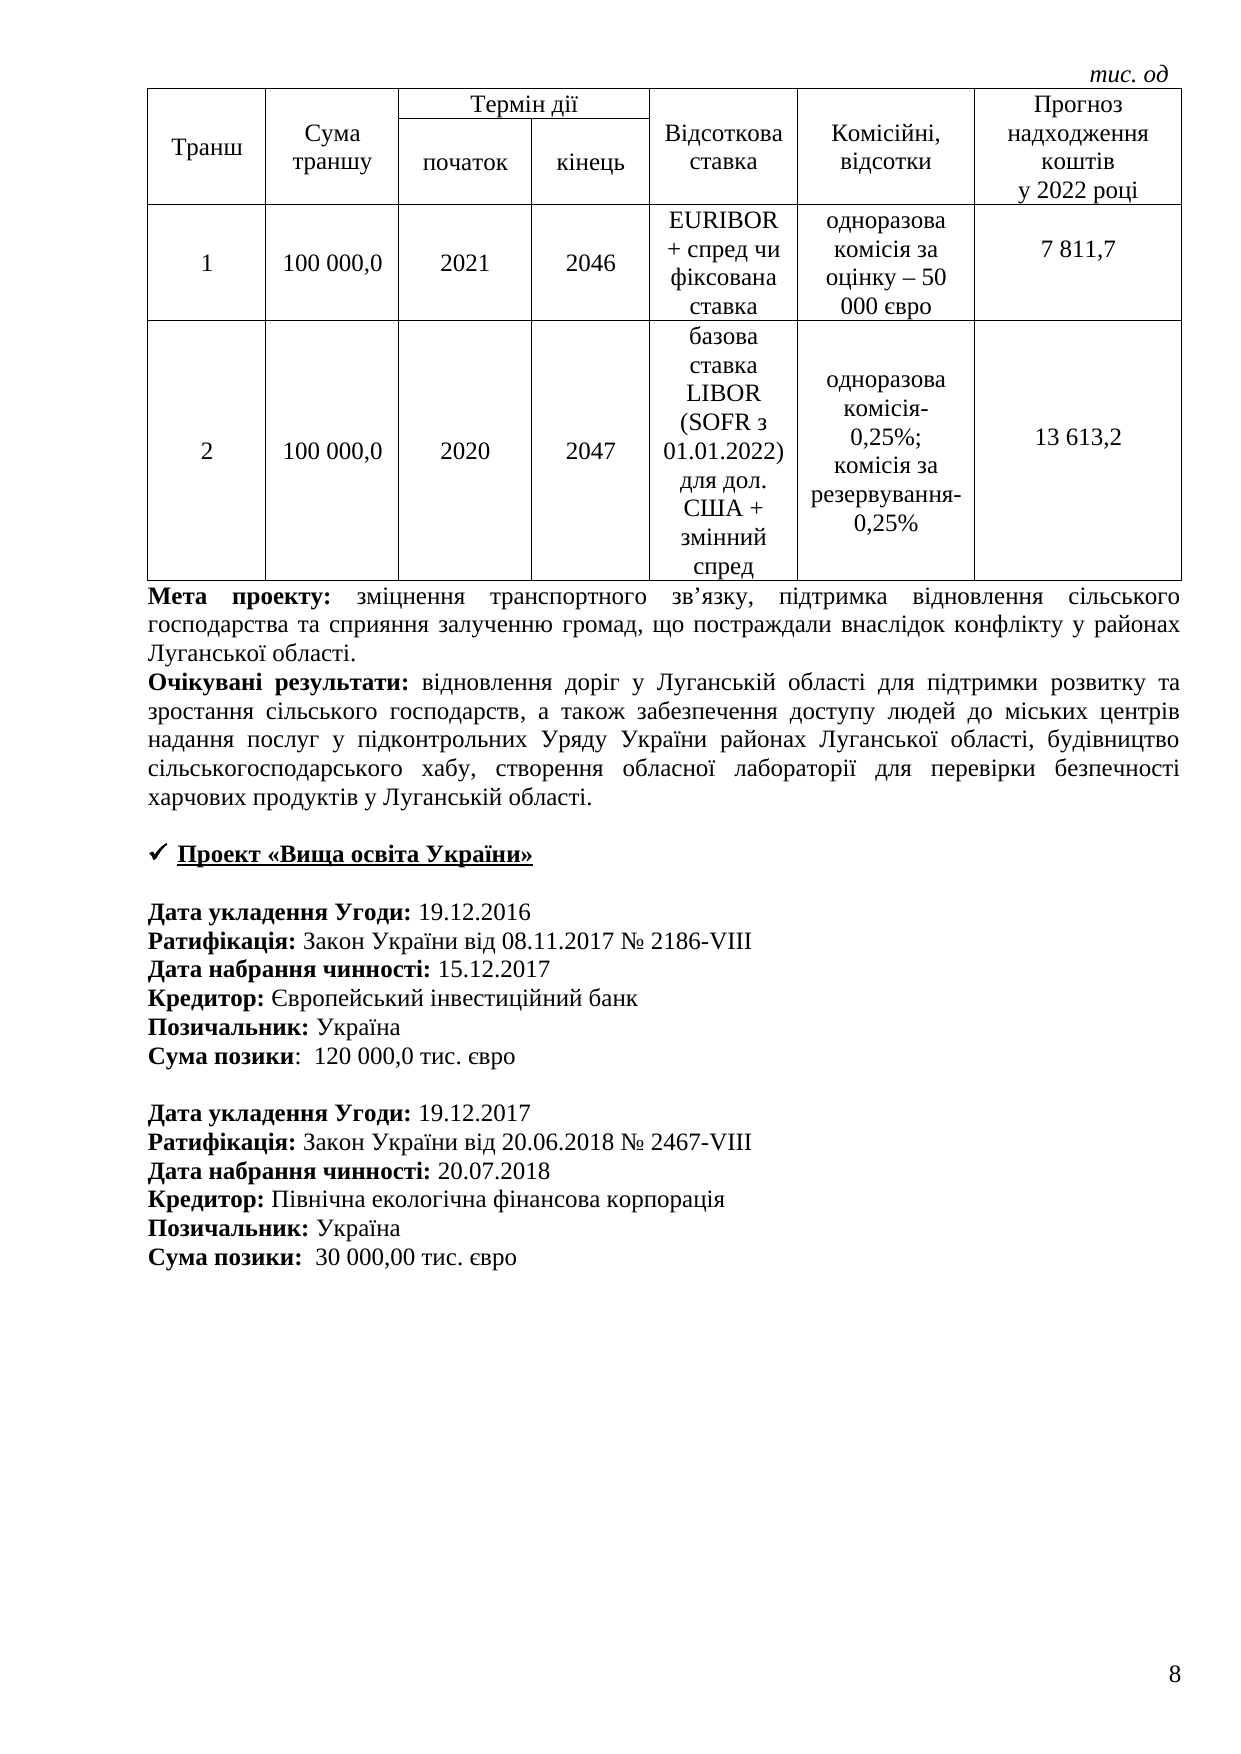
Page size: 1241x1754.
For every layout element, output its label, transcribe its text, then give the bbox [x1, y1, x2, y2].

text Мета проекту: зміцнення транспортного зв’язку, підтримка відновлення сільського господарства та сприяння залученню громад, що постраждали внаслідок конфлікту у районах Луганської області. [148, 581, 1181, 667]
table_cell 100 000,0 [266, 321, 398, 580]
table_cell 1 [148, 205, 265, 320]
table_cell 2046 [532, 205, 649, 320]
list Проект «Вища освіта України» [148, 839, 1181, 868]
text Очікувані результати: відновлення доріг у Луганській області для підтримки розвитку та зростання сільського господарств, а також забезпечення доступу людей до міських центрів надання послуг у підконтрольних Уряду України районах Луганської області, будівництво сільськогосподарського хабу, створення обласної лабораторії для перевірки безпечності харчових продуктів у Луганській області. [148, 667, 1181, 811]
text Ратифікація: Закон України від 08.11.2017 № 2186-VIII [148, 926, 1181, 954]
table_header Сума траншу [266, 89, 398, 204]
table_header Транш [148, 89, 265, 204]
text тис. од [148, 59, 1181, 88]
list Ратифікація: Закон України від 20.06.2018 № 2467-VIII [148, 1127, 1181, 1156]
table_cell кінець [532, 119, 649, 204]
table_header Прогноз надходження коштів у 2022 році [975, 89, 1181, 204]
table_header Термін дії [399, 89, 649, 118]
table_cell базова ставка LIBOR (SOFR з 01.01.2022) для дол. США + змінний спред [650, 321, 797, 580]
table_header Комісійні, відсотки [798, 89, 974, 204]
table_cell 100 000,0 [266, 205, 398, 320]
list Дата набрання чинності: 20.07.2018 [148, 1156, 1181, 1184]
table_cell EURIBOR + спред чи фіксована ставка [650, 205, 797, 320]
table_header Відсоткова ставка [650, 89, 797, 204]
table_cell 2021 [399, 205, 531, 320]
table_cell 7 811,7 [975, 205, 1181, 320]
list Дата укладення Угоди: 19.12.2017 [148, 1098, 1181, 1127]
table_cell 2 [148, 321, 265, 580]
table_cell початок [399, 119, 531, 204]
table_cell одноразова комісія-0,25%; комісія за резервування- 0,25% [798, 321, 974, 580]
table_cell одноразова комісія за оцінку – 50 000 євро [798, 205, 974, 320]
table_cell 2020 [399, 321, 531, 580]
list Кредитор: Північна екологічна фінансова корпорація [148, 1184, 1181, 1213]
table_cell 2047 [532, 321, 649, 580]
text Кредитор: Європейський інвестиційний банк [148, 983, 1181, 1012]
list Сума позики: 30 000,00 тис. євро [148, 1242, 1181, 1271]
text Позичальник: Україна [148, 1012, 1181, 1041]
list Дата укладення Угоди: 19.12.2016 [148, 897, 1181, 926]
table_cell 13 613,2 [975, 321, 1181, 580]
list Позичальник: Україна [148, 1213, 1181, 1242]
text Дата набрання чинності: 15.12.2017 [148, 954, 1181, 983]
text Сума позики: 120 000,0 тис. євро [148, 1041, 1181, 1069]
